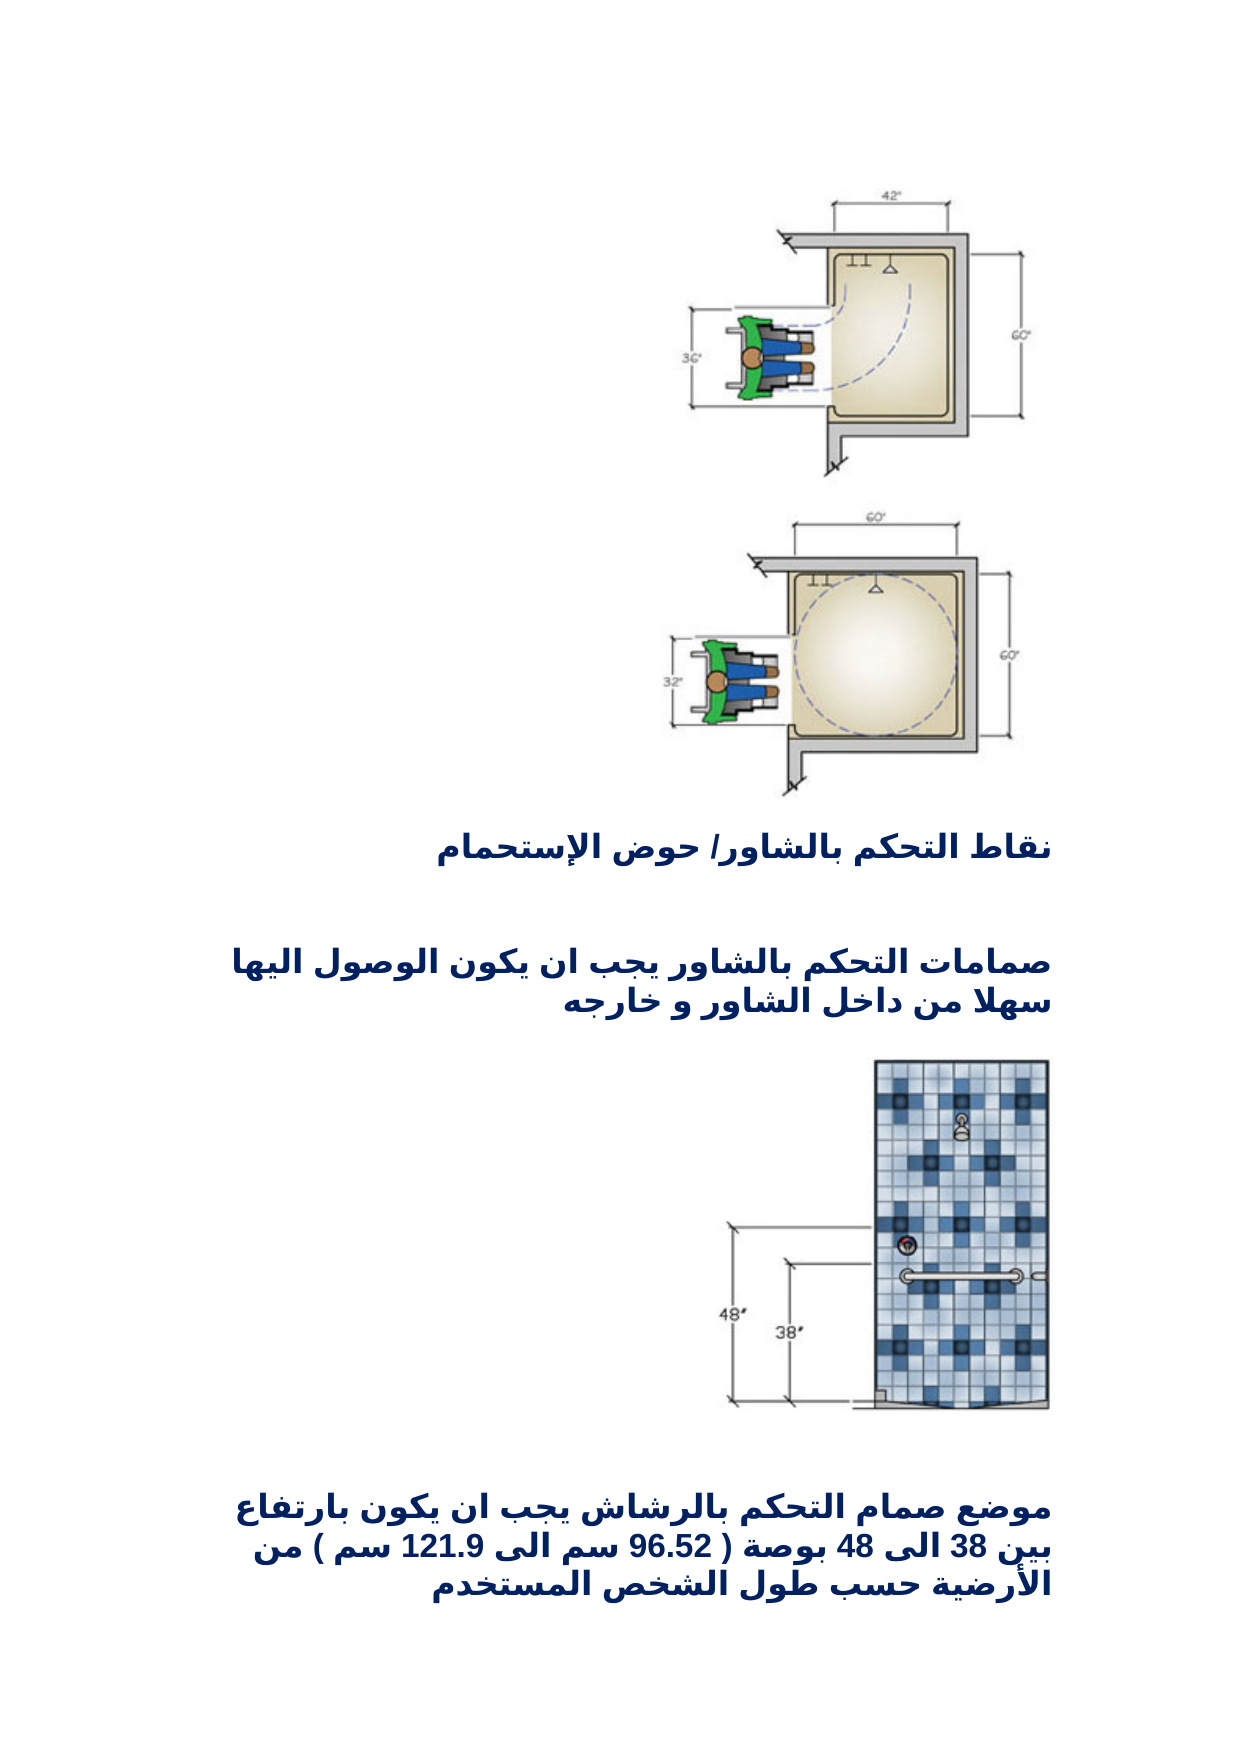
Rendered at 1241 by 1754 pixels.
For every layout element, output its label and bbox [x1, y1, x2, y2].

text [187, 150, 1053, 798]
picture [716, 1057, 1053, 1411]
picture [662, 188, 1053, 798]
text [187, 827, 1053, 1603]
